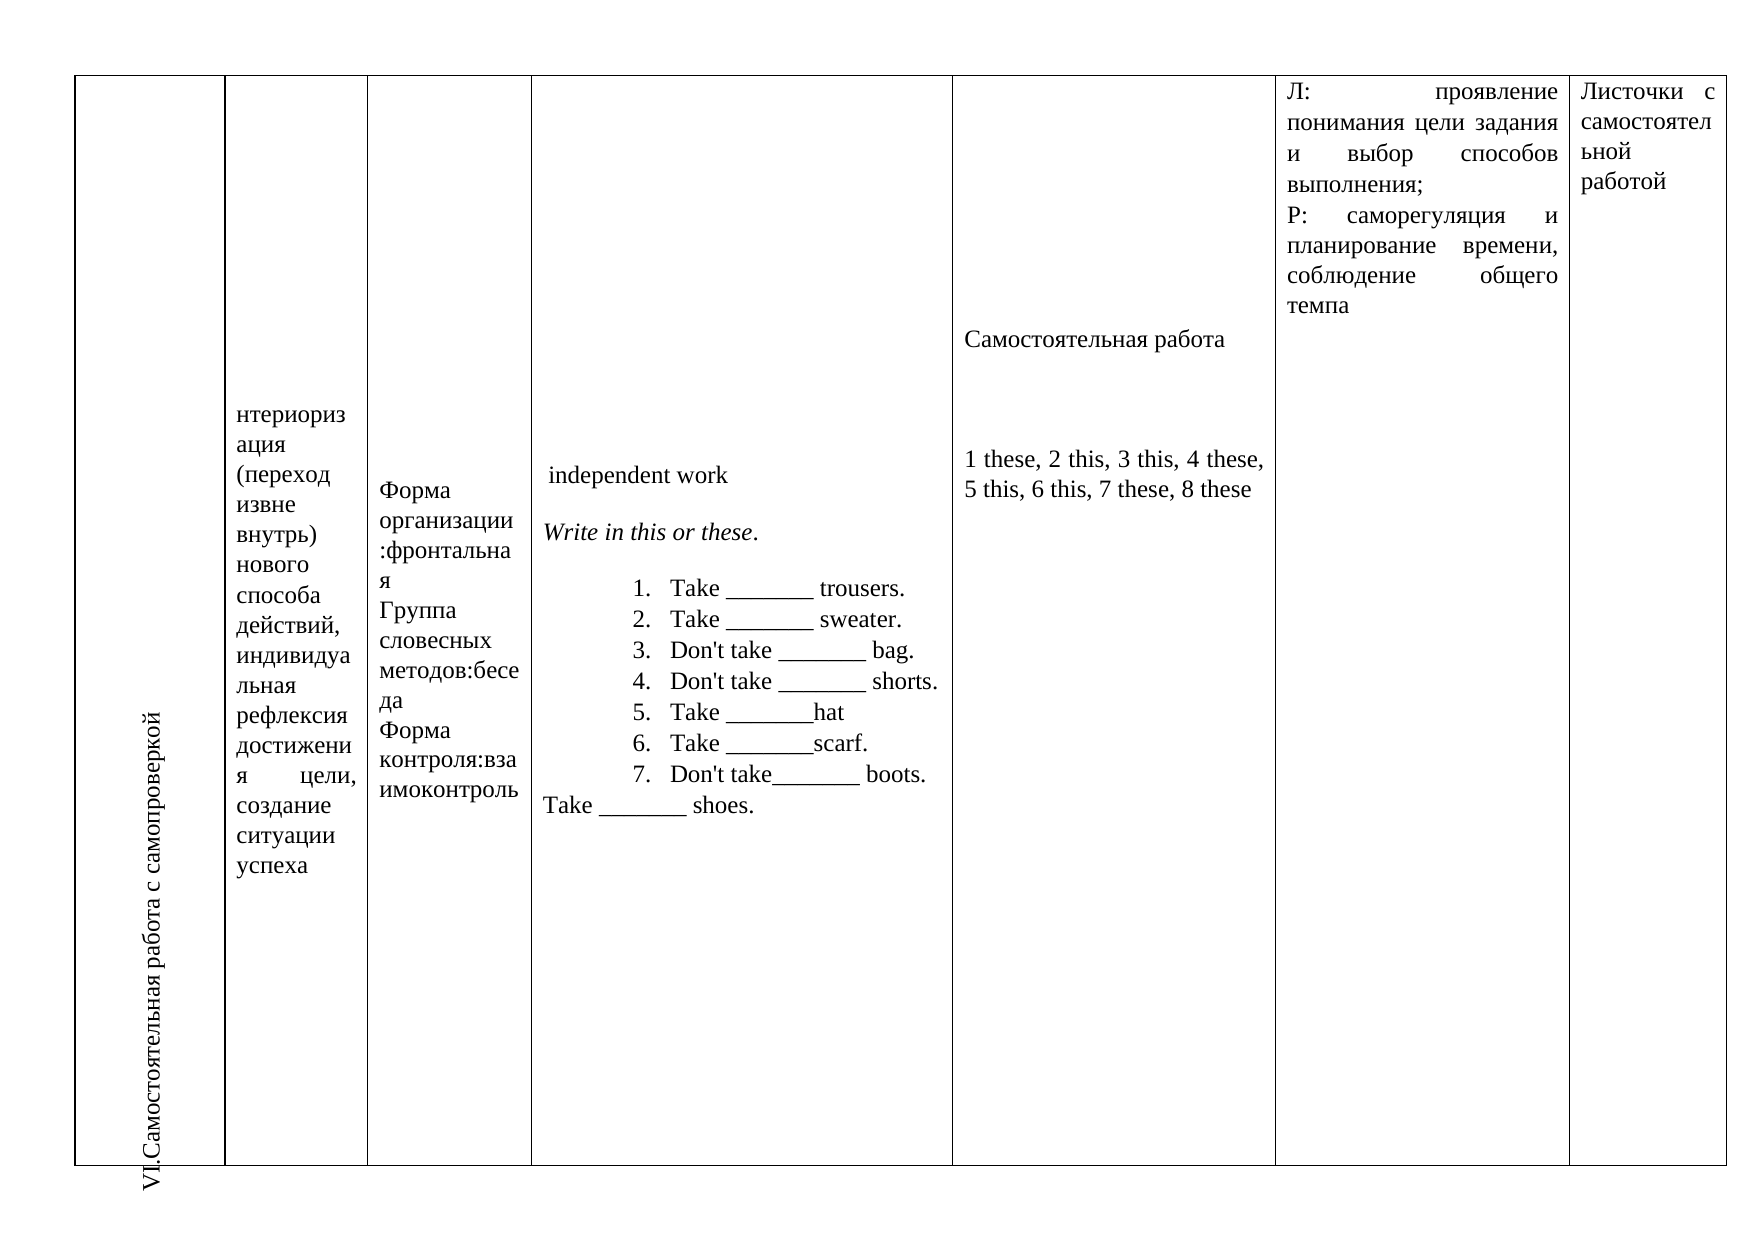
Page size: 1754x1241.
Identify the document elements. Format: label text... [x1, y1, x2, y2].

table_cell Листочки с самостоятельной работой [1570, 76, 1726, 1165]
table_cell нтериоризация (переход извне внутрь) нового способа действий, индивидуальная рефлексия достижения цели, создание ситуации успеха [226, 76, 367, 1165]
table_cell independent work Write in this or these. Take _______ trousers. Take _______ sweater. Don't take _______ bag. Don't take _______ shorts. Take _______hat Take _______scarf. Don't take_______ boots. Take _______ shoes. [532, 76, 952, 1165]
table_cell Л: проявление понимания цели задания и выбор способов выполнения; Р: саморегуляция и планирование времени, соблюдение общего темпа [1276, 76, 1569, 1165]
table_cell Форма организации:фронтальная Группа словесных методов:беседа Форма контроля:взаимоконтроль [368, 76, 531, 1165]
table_cell VI.Самостоятельная работа с самопроверкой [76, 76, 224, 1165]
table_cell Самостоятельная работа 1 these, 2 this, 3 this, 4 these, 5 this, 6 this, 7 these, 8 these [953, 76, 1275, 1165]
